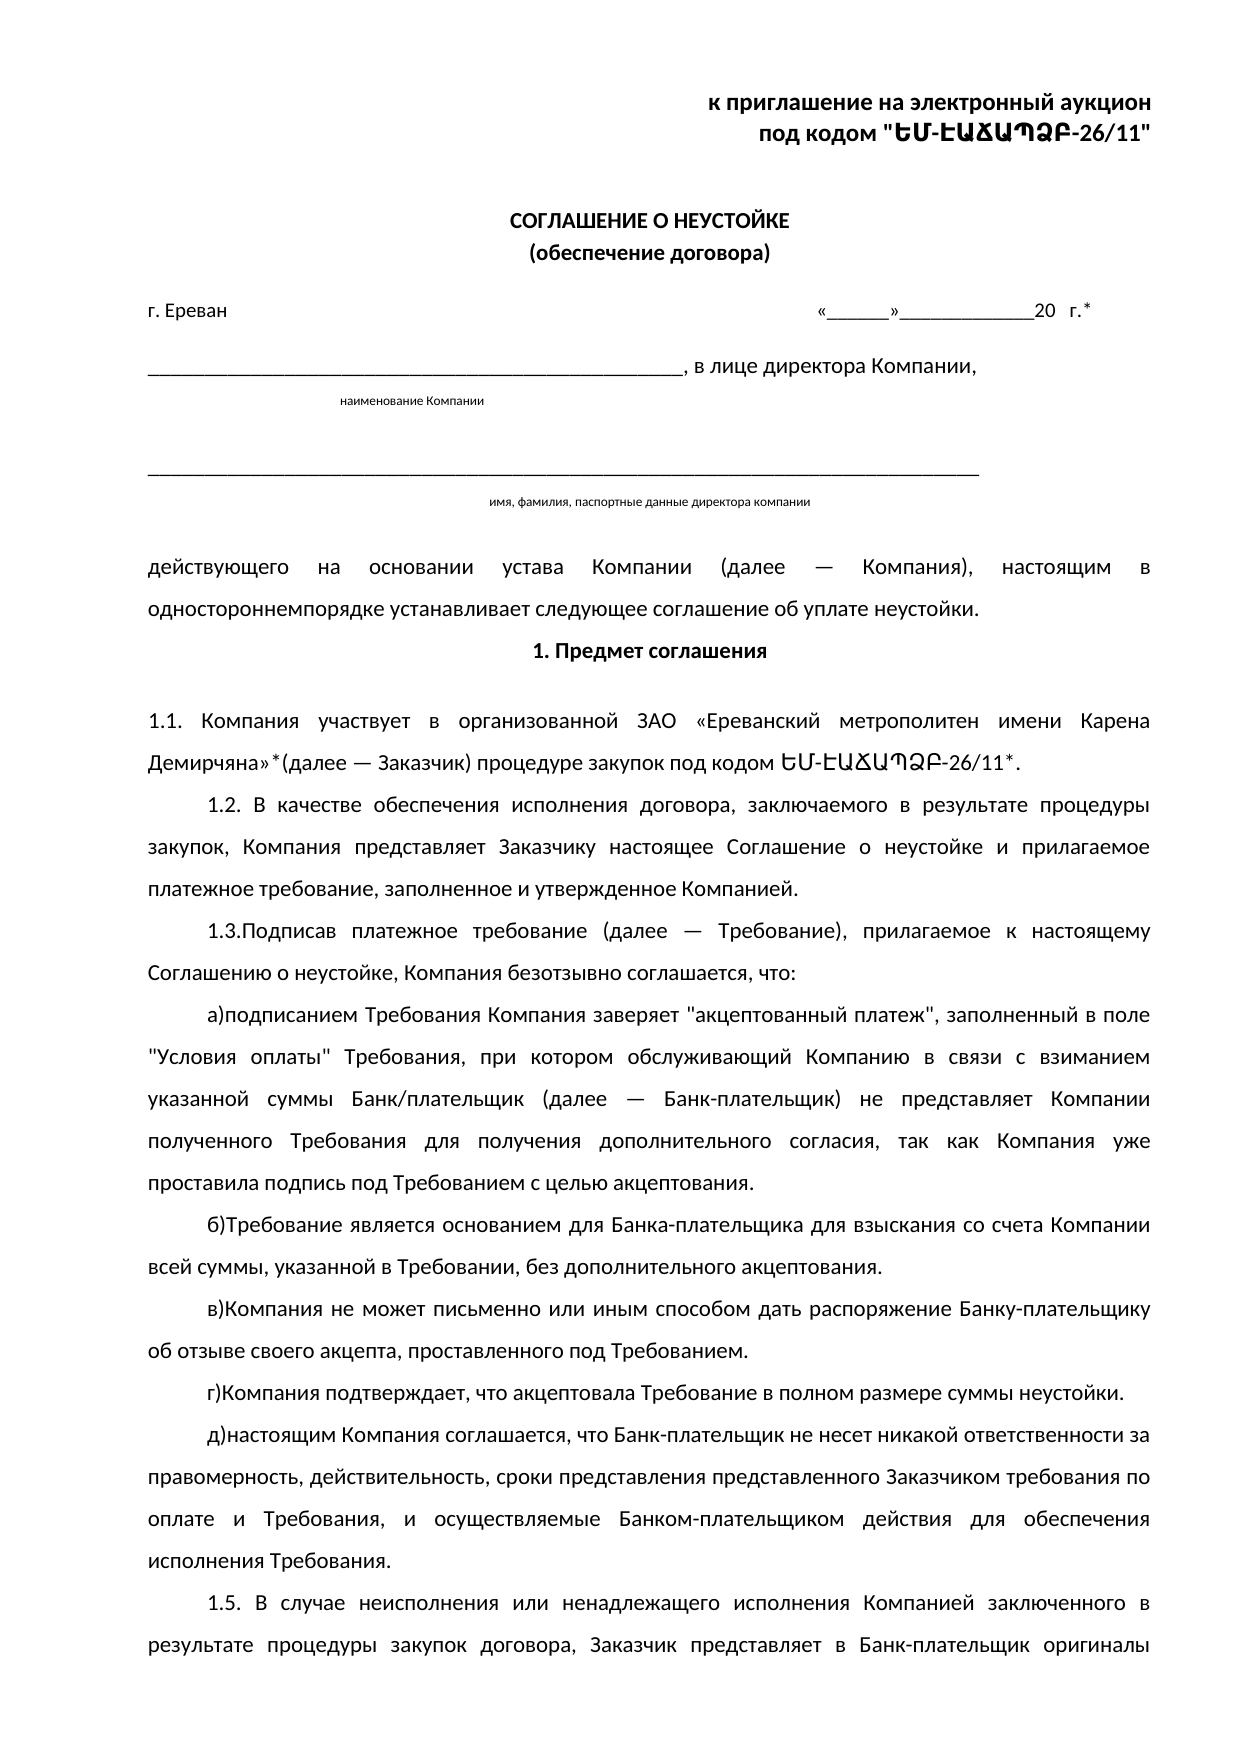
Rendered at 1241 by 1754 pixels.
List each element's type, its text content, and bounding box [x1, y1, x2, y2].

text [148, 1588, 1152, 1658]
text к приглашение на электронный аукцион [177, 86, 1152, 117]
text а)подписанием Требования Компания заверяет "акцептованный платеж", заполненный в поле "Условия оплаты" Требования, при котором обслуживающий Компанию в связи с взиманием указанной суммы Банк/плательщик (далее — Банк-плательщик) не представляет Компании полученного Требования для получения дополнительного согласия, так как Компания уже проставила подпись под Требованием с целью акцептования. [148, 1000, 1152, 1196]
text (обеспечение договора) [148, 238, 1152, 266]
text б)Требование является основанием для Банка-плательщика для взыскания со счета Компании всей суммы, указанной в Требовании, без дополнительного акцептования. [148, 1210, 1152, 1280]
text 1. Предмет соглашения [148, 636, 1152, 664]
text 1.3.Подписав платежное требование (далее — Требование), прилагаемое к настоящему Соглашению о неустойке, Компания безотзывно соглашается, что: [148, 916, 1152, 986]
text наименование Компании [340, 393, 1152, 421]
table_header «______»_____________20 г.* [635, 297, 1104, 351]
text 1.2. В качестве обеспечения исполнения договора, заключаемого в результате процедуры закупок, Компания представляет Заказчику настоящее Соглашение о неустойке и прилагаемое платежное требование, заполненное и утвержденное Компанией. [148, 790, 1152, 902]
text под кодом "ԵՄ-ԷԱՃԱՊՁԲ-26/11" [148, 117, 1152, 147]
text _________________________________________________________________________ [148, 452, 1152, 480]
text _______________________________________________, в лице директора Компании, [148, 351, 1152, 379]
text 1.1. Компания участвует в организованной ЗАО «Ереванский метрополитен имени Карена Демирчяна»*(далее — Заказчик) процедуре закупок под кодом ԵՄ-ԷԱՃԱՊՁԲ-26/11*. [148, 706, 1152, 776]
text действующего на основании устава Компании (далее — Компания), настоящим в одностороннемпорядке устанавливает следующее соглашение об уплате неустойки. [148, 552, 1152, 622]
text д)настоящим Компания соглашается, что Банк-плательщик не несет никакой ответственности за правомерность, действительность, сроки представления представленного Заказчиком требования по оплате и Требования, и осуществляемые Банком-плательщиком действия для обеспечения исполнения Требования. [148, 1420, 1152, 1574]
text в)Компания не может письменно или иным способом дать распоряжение Банку-плательщику об отзыве своего акцепта, проставленного под Требованием. [148, 1294, 1152, 1364]
text г)Компания подтверждает, что акцептовала Требование в полном размере суммы неустойки. [148, 1378, 1152, 1406]
text СОГЛАШЕНИЕ О НЕУСТОЙКЕ [148, 206, 1152, 234]
table_header г. Ереван [136, 297, 635, 351]
text имя, фамилия, паспортные данные директора компании [148, 494, 1152, 522]
